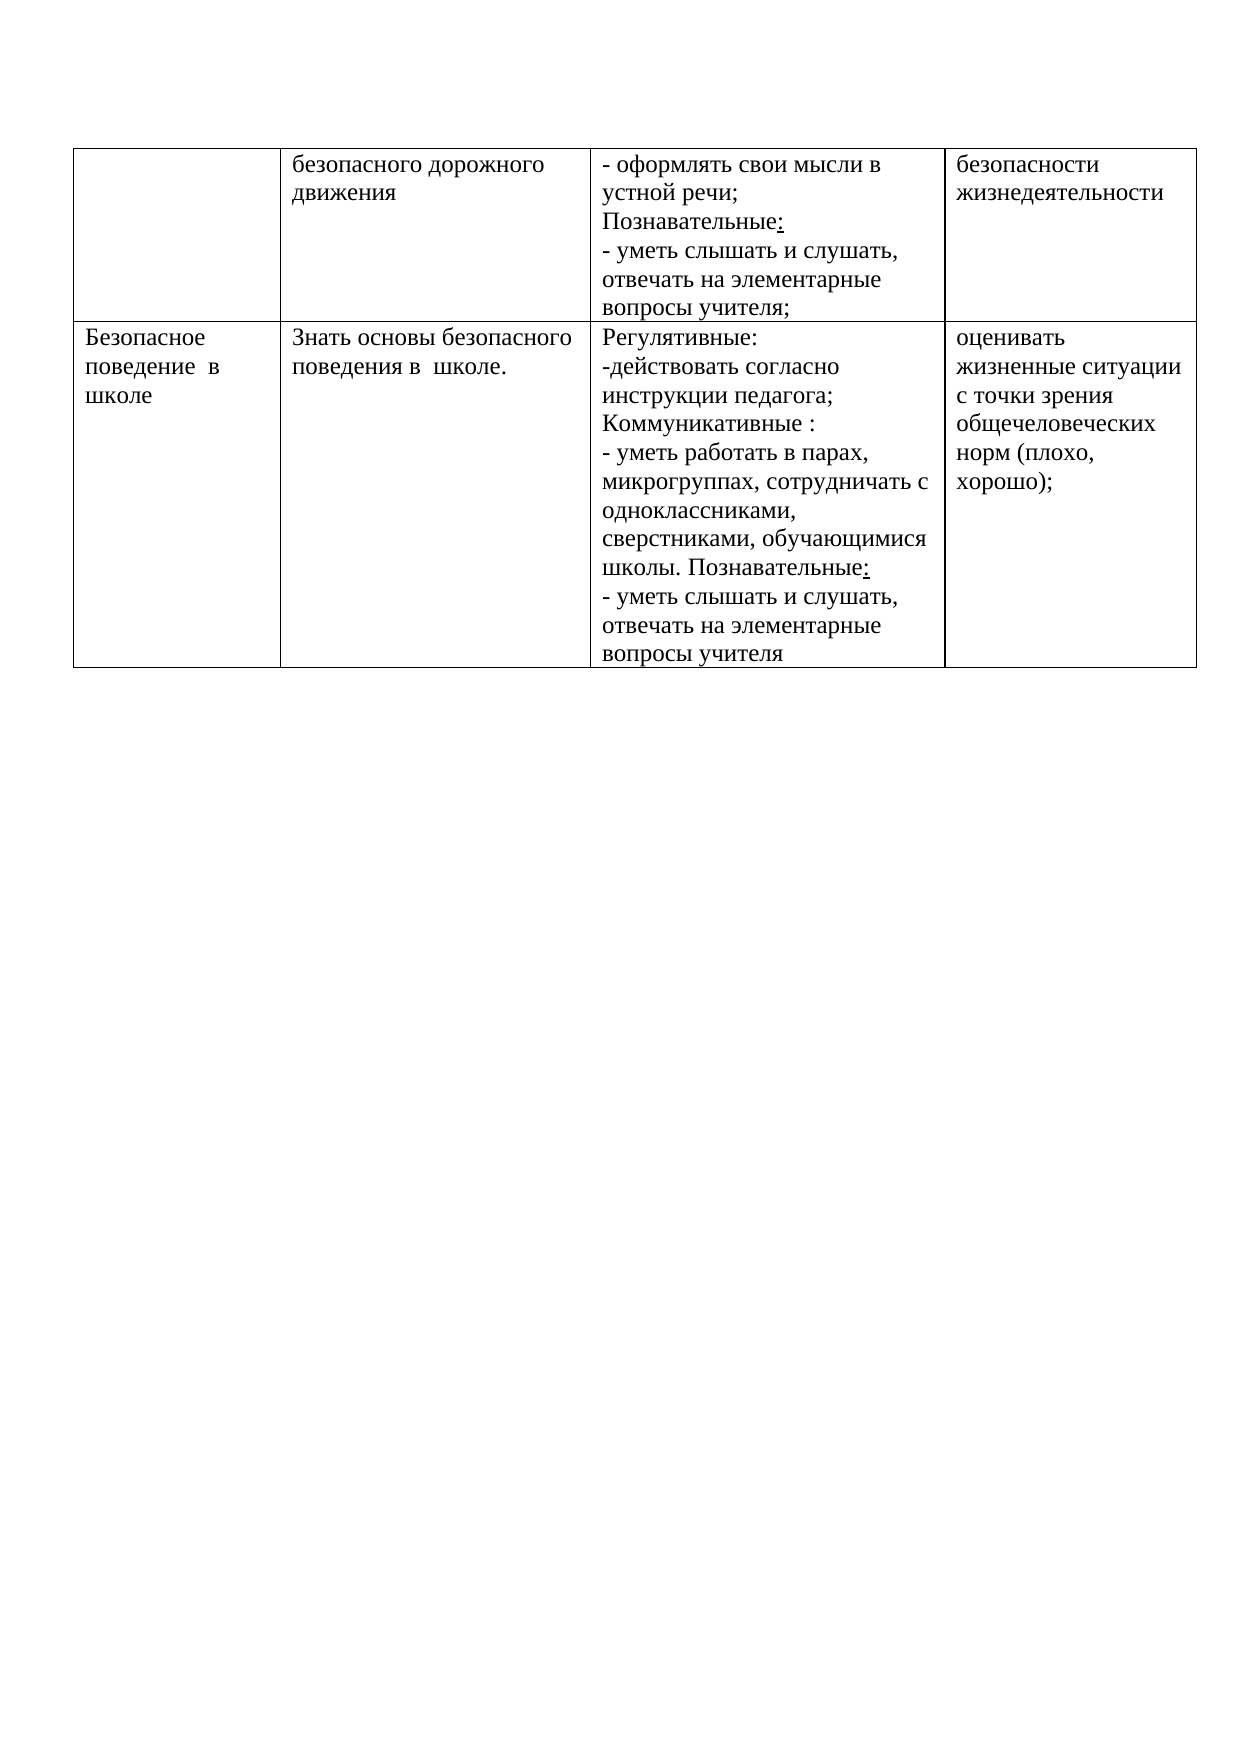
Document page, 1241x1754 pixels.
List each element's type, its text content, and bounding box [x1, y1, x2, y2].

table_cell оценивать жизненные ситуации с точки зрения общечеловеческих норм (плохо, хорошо); [946, 322, 1196, 667]
table_cell Знать основы безопасного поведения в школе. [281, 322, 590, 667]
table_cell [946, 149, 1196, 321]
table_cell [281, 149, 590, 321]
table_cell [74, 149, 280, 321]
table_cell Регулятивные: -действовать согласно инструкции педагога; Коммуникативные : - уметь работать в парах, микрогруппах, сотрудничать с одноклассниками, сверстниками, обучающимися школы. Познавательные: - уметь слышать и слушать, отвечать на элементарные вопросы учителя [591, 322, 944, 667]
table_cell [591, 149, 944, 321]
table_cell Безопасное поведение в школе [74, 322, 280, 667]
